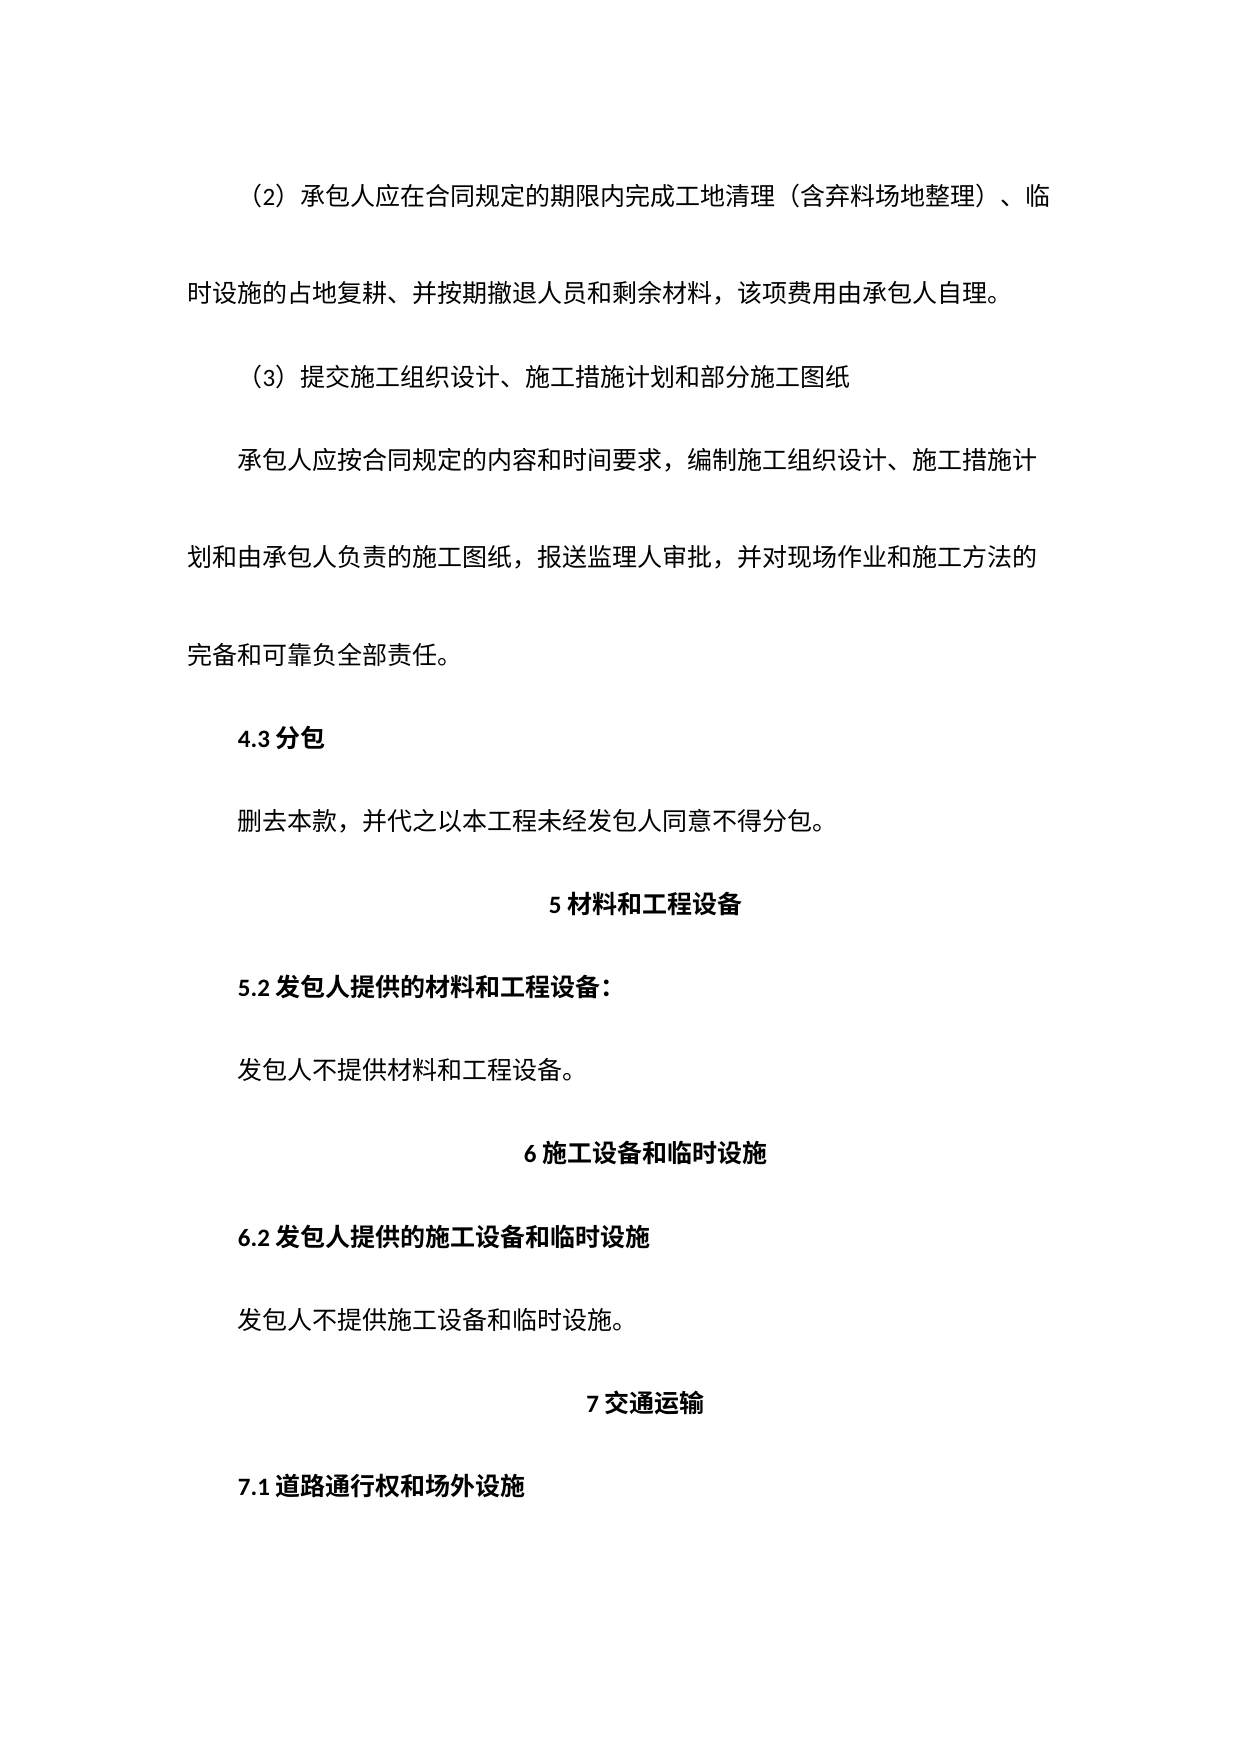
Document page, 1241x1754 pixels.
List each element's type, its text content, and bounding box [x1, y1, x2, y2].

text 6.2 发包人提供的施工设备和临时设施 [187, 1203, 1053, 1268]
text 删去本款，并代之以本工程未经发包人同意不得分包。 [187, 787, 1053, 852]
text 发包人不提供施工设备和临时设施。 [187, 1286, 1053, 1351]
text 5.2 发包人提供的材料和工程设备： [187, 953, 1053, 1018]
text 5 材料和工程设备 [187, 870, 1053, 935]
text 7.1 道路通行权和场外设施 [187, 1452, 1053, 1517]
text 4.3 分包 [187, 704, 1053, 769]
text 7 交通运输 [187, 1369, 1053, 1434]
text 6 施工设备和临时设施 [187, 1119, 1053, 1184]
text （3）提交施工组织设计、施工措施计划和部分施工图纸 [187, 343, 1053, 408]
text 发包人不提供材料和工程设备。 [187, 1036, 1053, 1101]
text 承包人应按合同规定的内容和时间要求，编制施工组织设计、施工措施计划和由承包人负责的施工图纸，报送监理人审批，并对现场作业和施工方法的完备和可靠负全部责任。 [187, 426, 1053, 686]
text （2）承包人应在合同规定的期限内完成工地清理（含弃料场地整理）、临时设施的占地复耕、并按期撤退人员和剩余材料，该项费用由承包人自理。 [187, 162, 1053, 324]
